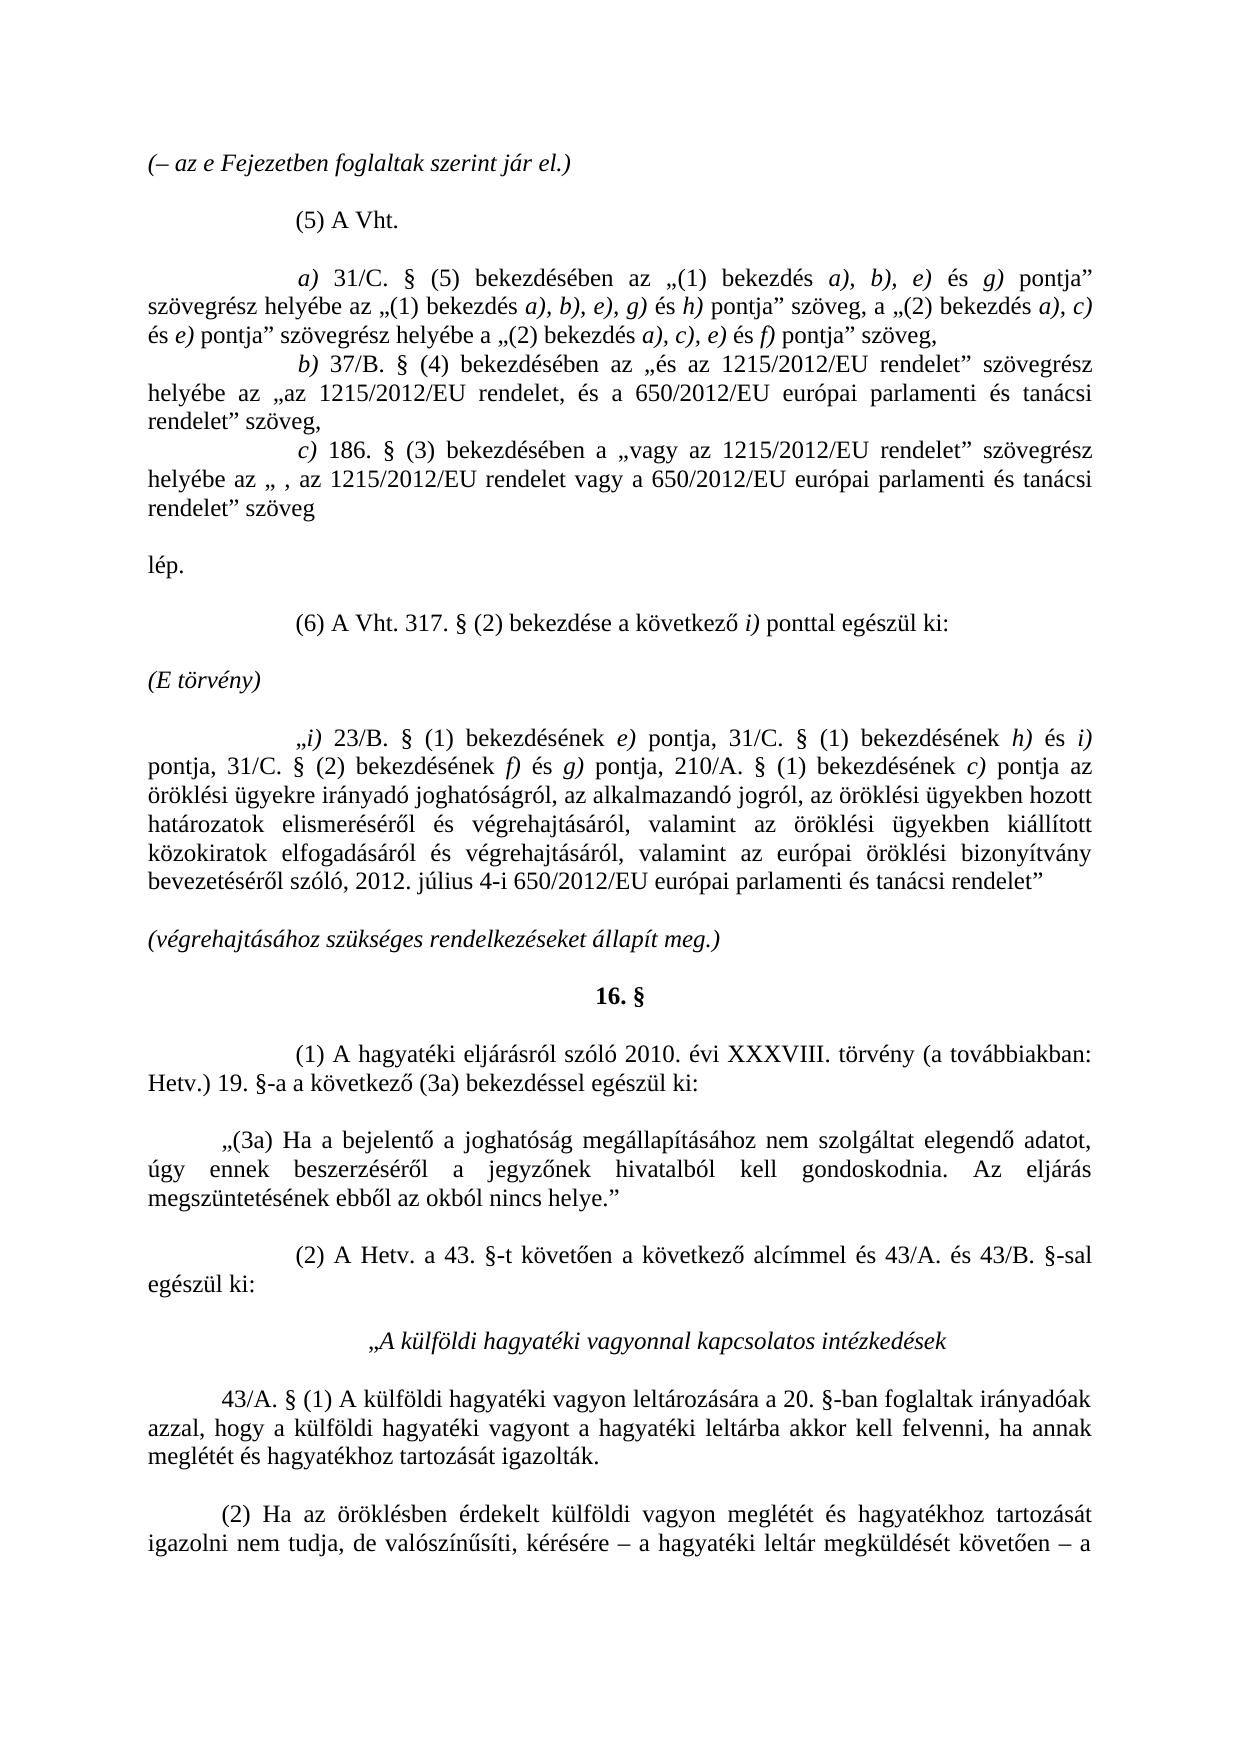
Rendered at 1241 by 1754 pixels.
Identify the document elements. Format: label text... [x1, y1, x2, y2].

text 16. § [148, 981, 1093, 1010]
text 43/A. § (1) A külföldi hagyatéki vagyon leltározására a 20. §-ban foglaltak irányadóak azzal, hogy a külföldi hagyatéki vagyont a hagyatéki leltárba akkor kell felvenni, ha annak meglétét és hagyatékhoz tartozását igazolták. [148, 1384, 1093, 1470]
text (– az e Fejezetben foglaltak szerint jár el.) [148, 148, 1093, 176]
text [148, 1499, 1093, 1556]
text b) 37/B. § (4) bekezdésében az „és az 1215/2012/EU rendelet” szövegrész helyébe az „az 1215/2012/EU rendelet, és a 650/2012/EU európai parlamenti és tanácsi rendelet” szöveg, [148, 349, 1093, 435]
text „(3a) Ha a bejelentő a joghatóság megállapításához nem szolgáltat elegendő adatot, úgy ennek beszerzéséről a jegyzőnek hivatalból kell gondoskodnia. Az eljárás megszüntetésének ebből az okból nincs helye.” [148, 1125, 1093, 1211]
text (6) A Vht. 317. § (2) bekezdése a következő i) ponttal egészül ki: [148, 608, 1093, 636]
subtitle (E törvény) [148, 665, 1093, 694]
text (végrehajtásához szükséges rendelkezéseket állapít meg.) [148, 924, 1093, 953]
text lép. [148, 550, 1093, 579]
text (2) A Hetv. a 43. §-t követően a következő alcímmel és 43/A. és 43/B. §-sal egészül ki: [148, 1240, 1093, 1298]
text (5) A Vht. [148, 205, 1093, 234]
text c) 186. § (3) bekezdésében a „vagy az 1215/2012/EU rendelet” szövegrész helyébe az „ , az 1215/2012/EU rendelet vagy a 650/2012/EU európai parlamenti és tanácsi rendelet” szöveg [148, 435, 1093, 521]
text „i) 23/B. § (1) bekezdésének e) pontja, 31/C. § (1) bekezdésének h) és i) pontja, 31/C. § (2) bekezdésének f) és g) pontja, 210/A. § (1) bekezdésének c) pontja az öröklési ügyekre irányadó joghatóságról, az alkalmazandó jogról, az öröklési ügyekben hozott határozatok elismeréséről és végrehajtásáról, valamint az öröklési ügyekben kiállított közokiratok elfogadásáról és végrehajtásáról, valamint az európai öröklési bizonyítvány bevezetéséről szóló, 2012. július 4-i 650/2012/EU európai parlamenti és tanácsi rendelet” [148, 723, 1093, 895]
text „A külföldi hagyatéki vagyonnal kapcsolatos intézkedések [148, 1326, 1093, 1355]
text a) 31/C. § (5) bekezdésében az „(1) bekezdés a), b), e) és g) pontja” szövegrész helyébe az „(1) bekezdés a), b), e), g) és h) pontja” szöveg, a „(2) bekezdés a), c) és e) pontja” szövegrész helyébe a „(2) bekezdés a), c), e) és f) pontja” szöveg, [148, 263, 1093, 349]
text (1) A hagyatéki eljárásról szóló 2010. évi XXXVIII. törvény (a továbbiakban: Hetv.) 19. §-a a következő (3a) bekezdéssel egészül ki: [148, 1039, 1093, 1096]
